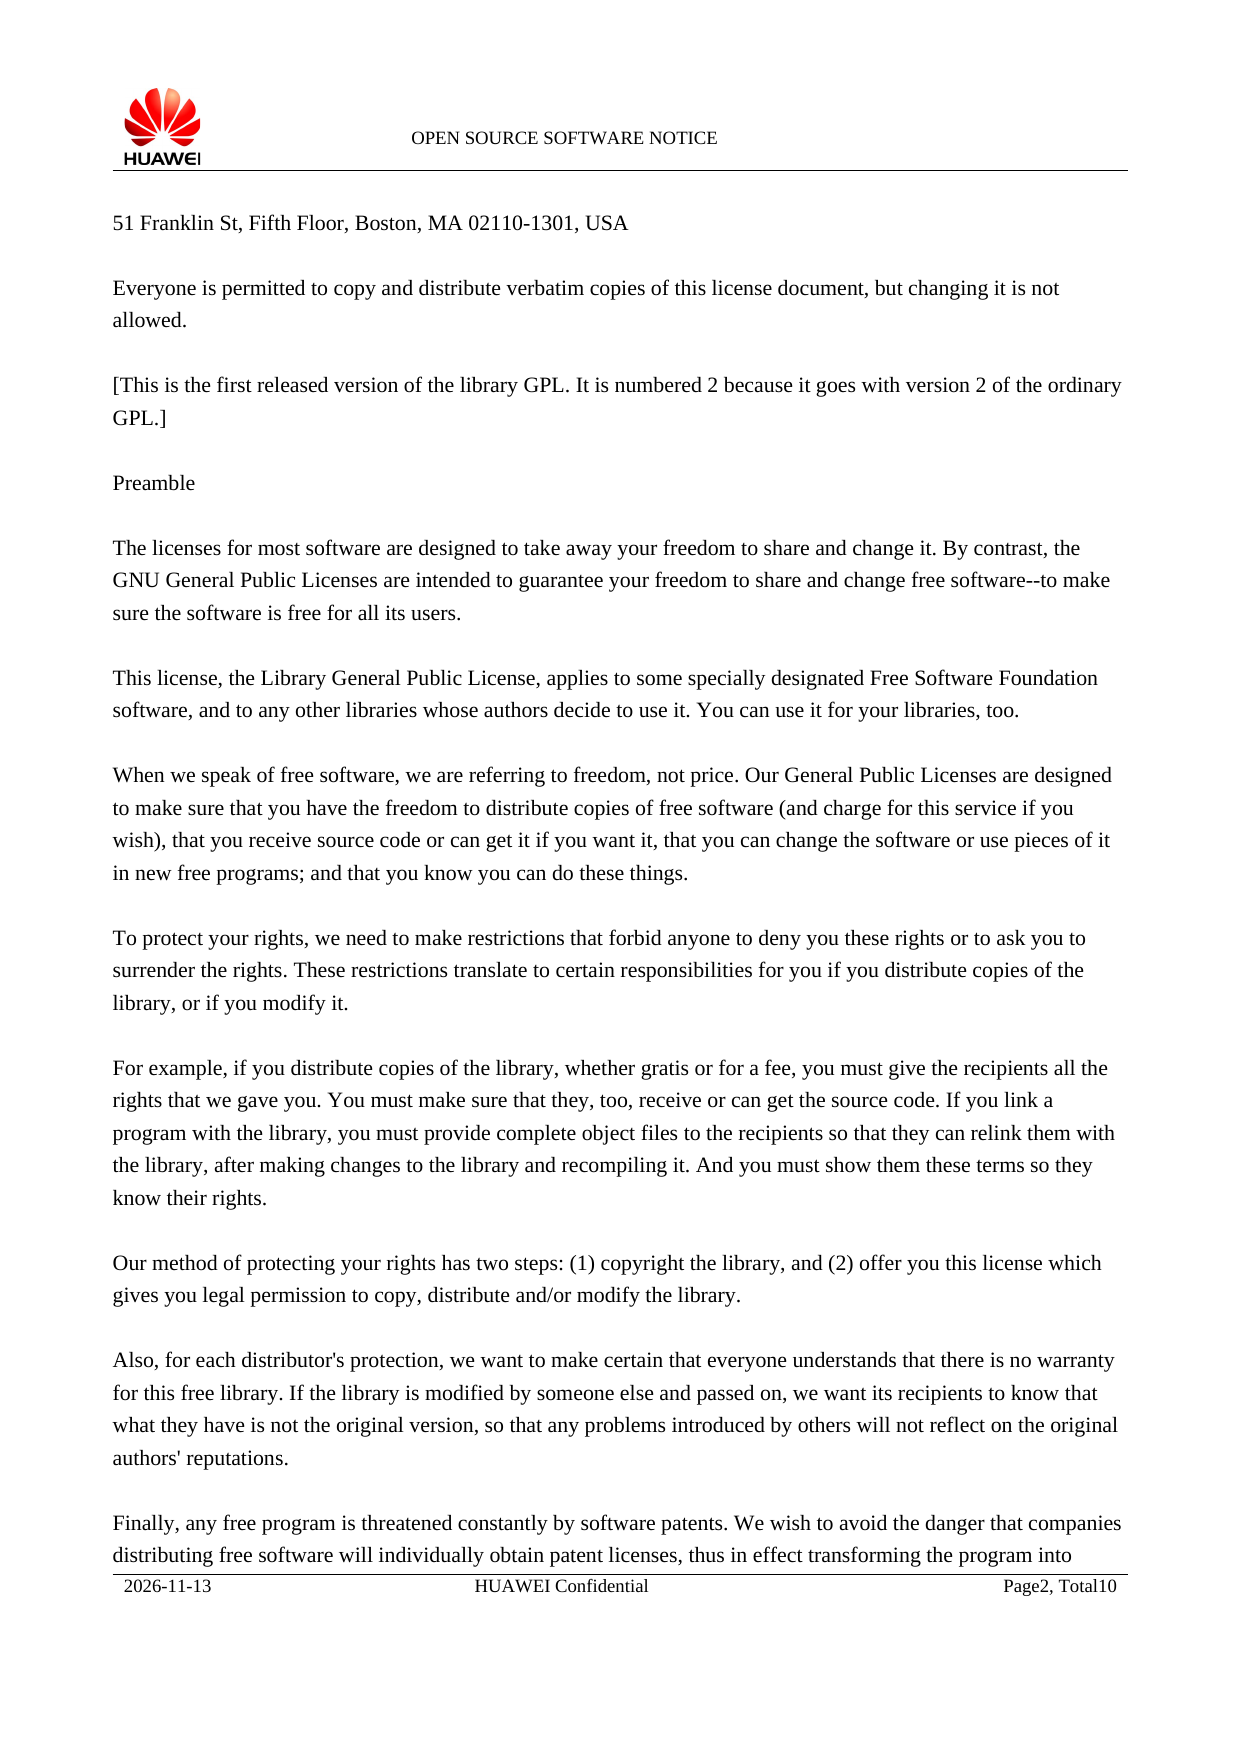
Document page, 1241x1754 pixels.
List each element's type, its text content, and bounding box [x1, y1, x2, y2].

picture [124, 88, 201, 165]
